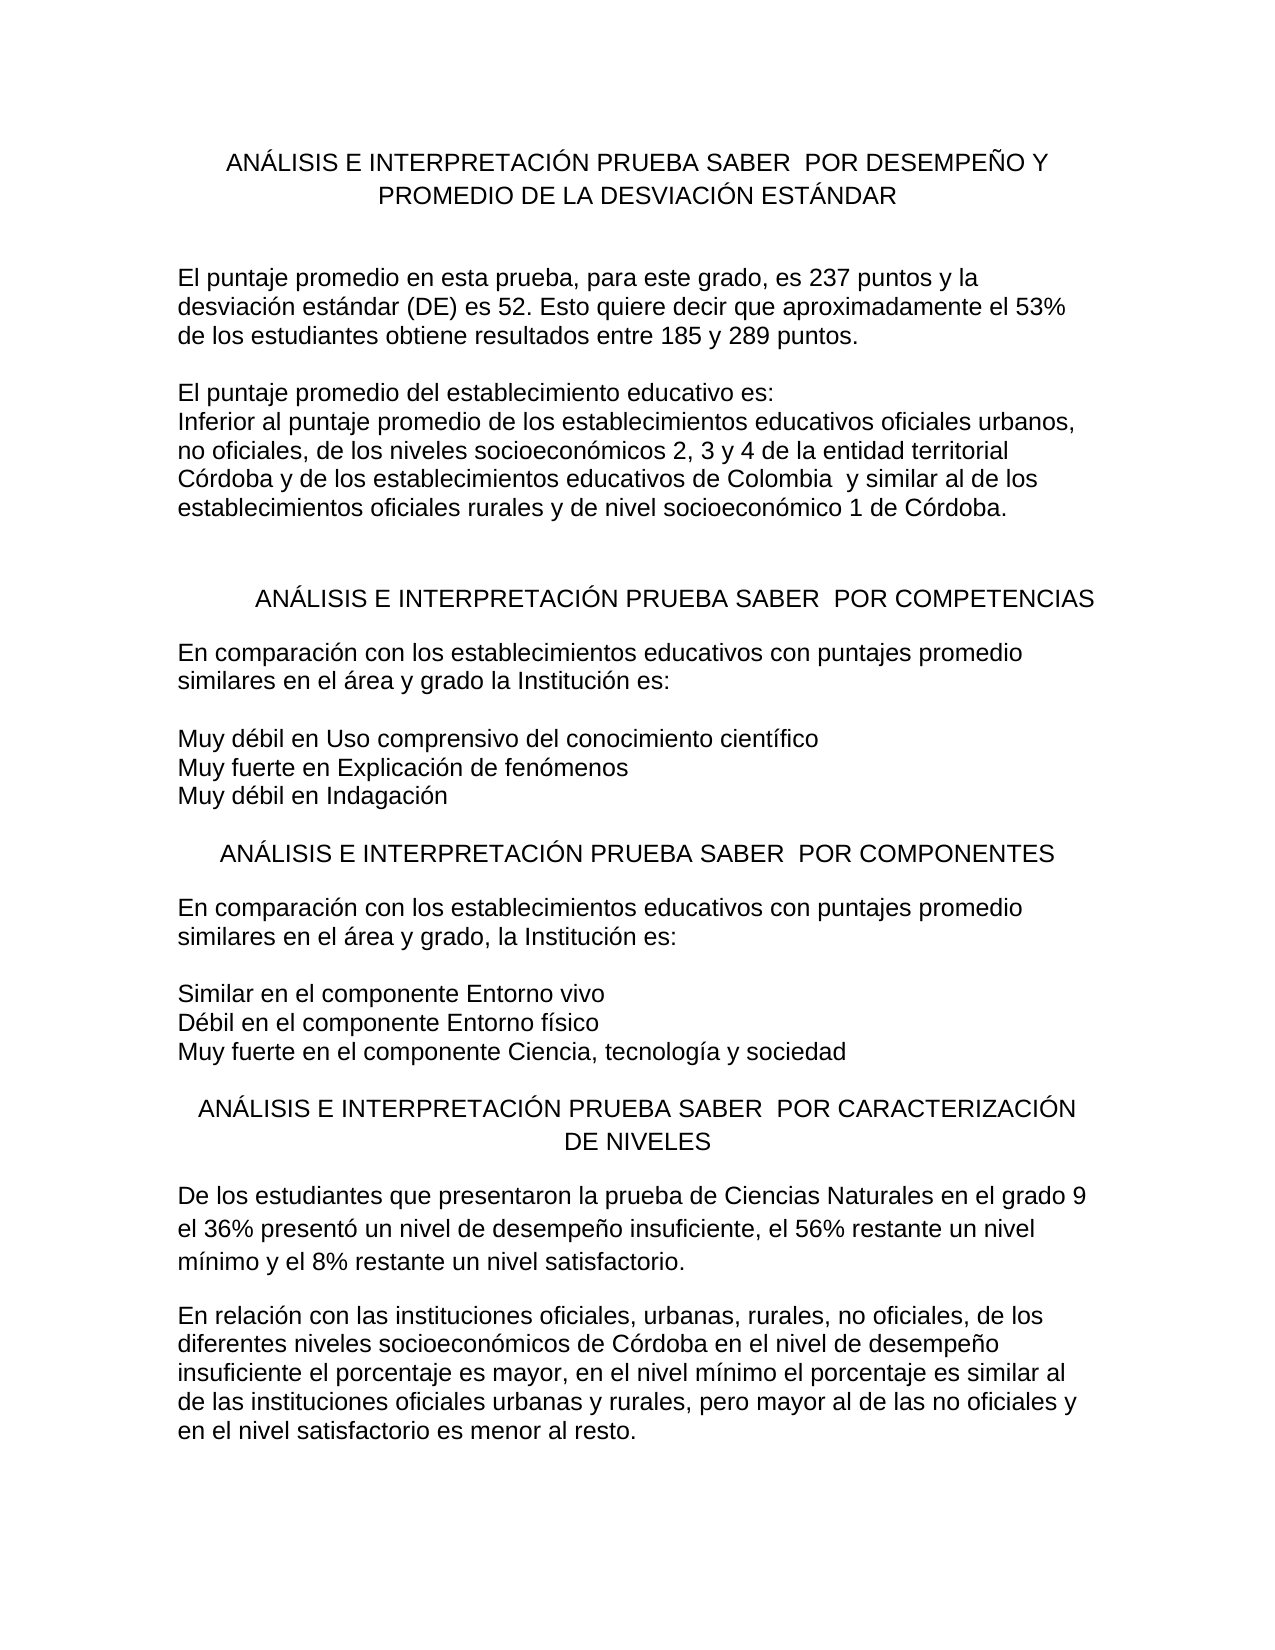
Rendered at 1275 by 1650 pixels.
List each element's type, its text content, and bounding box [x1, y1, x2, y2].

list ANÁLISIS E INTERPRETACIÓN PRUEBA SABER POR COMPETENCIAS [252, 584, 1098, 612]
text Muy débil en Uso comprensivo del conocimiento científico [177, 724, 1098, 753]
text Débil en el componente Entorno físico [177, 1008, 1098, 1036]
text ANÁLISIS E INTERPRETACIÓN PRUEBA SABER POR COMPONENTES [177, 839, 1098, 868]
text ANÁLISIS E INTERPRETACIÓN PRUEBA SABER POR CARACTERIZACIÓN DE NIVELES [177, 1094, 1098, 1156]
text El puntaje promedio del establecimiento educativo es: [177, 378, 1098, 407]
text El puntaje promedio en esta prueba, para este grado, es 237 puntos y la desviación estándar (DE) es 52. Esto quiere decir que aproximadamente el 53% de los estudiantes obtiene resultados entre 185 y 289 puntos. [177, 263, 1098, 349]
text En comparación con los establecimientos educativos con puntajes promedio similares en el área y grado, la Institución es: [177, 893, 1098, 950]
text Muy fuerte en Explicación de fenómenos [177, 753, 1098, 781]
text En relación con las instituciones oficiales, urbanas, rurales, no oficiales, de los diferentes niveles socioeconómicos de Córdoba en el nivel de desempeño insuficiente el porcentaje es mayor, en el nivel mínimo el porcentaje es similar al de las instituciones oficiales urbanas y rurales, pero mayor al de las no oficiales y en el nivel satisfactorio es menor al resto. [177, 1301, 1098, 1444]
text Similar en el componente Entorno vivo [177, 979, 1098, 1008]
text De los estudiantes que presentaron la prueba de Ciencias Naturales en el grado 9 el 36% presentó un nivel de desempeño insuficiente, el 56% restante un nivel mínimo y el 8% restante un nivel satisfactorio. [177, 1181, 1098, 1276]
text Muy fuerte en el componente Ciencia, tecnología y sociedad [177, 1036, 1098, 1065]
text ANÁLISIS E INTERPRETACIÓN PRUEBA SABER POR DESEMPEÑO Y PROMEDIO DE LA DESVIACIÓN ESTÁNDAR [177, 148, 1098, 209]
text Inferior al puntaje promedio de los establecimientos educativos oficiales urbanos, no oficiales, de los niveles socioeconómicos 2, 3 y 4 de la entidad territorial Córdoba y de los establecimientos educativos de Colombia y similar al de los establecimientos oficiales rurales y de nivel socioeconómico 1 de Córdoba. [177, 407, 1098, 522]
text Muy débil en Indagación [177, 781, 1098, 810]
text En comparación con los establecimientos educativos con puntajes promedio similares en el área y grado la Institución es: [177, 638, 1098, 695]
